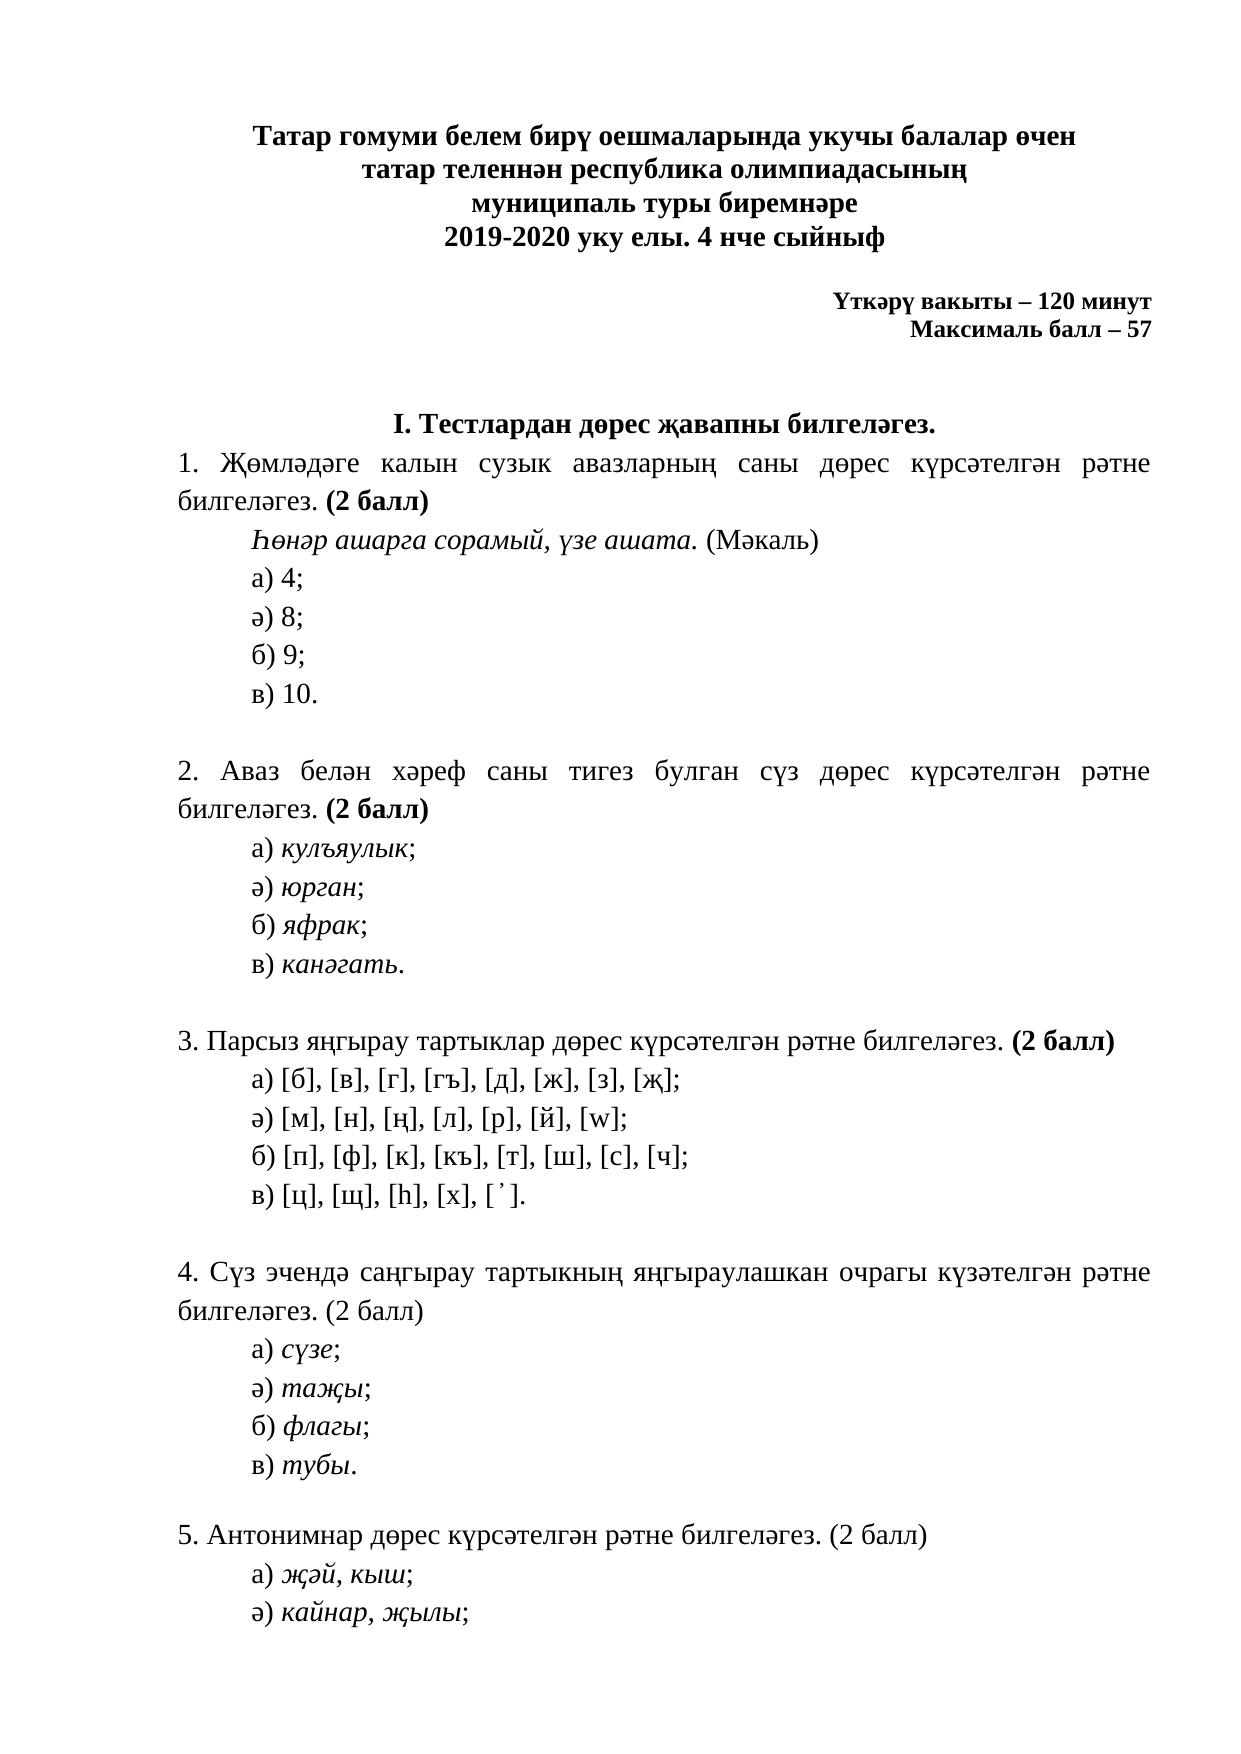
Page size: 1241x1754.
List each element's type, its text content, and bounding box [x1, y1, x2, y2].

text в) тубы. [177, 1447, 1152, 1480]
text 1. Җөмләдәге калын сузык авазларның саны дөрес күрсәтелгән рәтне билгеләгез. (2 балл) [177, 445, 1152, 517]
text ә) таҗы; [177, 1370, 1152, 1403]
text в) канәгать. [177, 946, 1152, 979]
text а) кулъяулык; [177, 830, 1152, 864]
text б) флагы; [177, 1408, 1152, 1442]
text 3. Парсыз яңгырау тартыклар дөрес күрсәтелгән рәтне билгеләгез. (2 балл) [177, 1023, 1152, 1056]
text 4. Сүз эчендә саңгырау тартыкның яңгыраулашкан очрагы күзәтелгән рәтне билгеләгез. (2 балл) [177, 1254, 1152, 1326]
text I. Тестлардан дөрес җавапны билгеләгез. [177, 406, 1152, 440]
text татар теленнән республика олимпиадасының [177, 152, 1152, 185]
text ә) юрган; [177, 869, 1152, 902]
text муниципаль туры биремнәре [177, 185, 1152, 219]
text а) сүзе; [177, 1331, 1152, 1365]
text 2. Аваз белән хәреф саны тигез булган сүз дөрес күрсәтелгән рәтне билгеләгез. (2 балл) [177, 753, 1152, 825]
text ә) 8; [177, 599, 1152, 632]
text Үткәрү вакыты – 120 минут [177, 286, 1152, 314]
text в) 10. [177, 676, 1152, 709]
text Татар гомуми белем бирү оешмаларында укучы балалар өчен [177, 118, 1152, 152]
text Максималь балл – 57 [177, 314, 1152, 343]
text 5. Антонимнар дөрес күрсәтелгән рәтне билгеләгез. (2 балл) [177, 1517, 1152, 1551]
text 2019-2020 уку елы. 4 нче сыйныф [177, 219, 1152, 252]
text ә) [м], [н], [ң], [л], [р], [й], [w]; [177, 1100, 1152, 1133]
text б) [п], [ф], [к], [къ], [т], [ш], [с], [ч]; [177, 1138, 1152, 1172]
text а) [б], [в], [г], [гъ], [д], [ж], [з], [җ]; [177, 1061, 1152, 1095]
text б) яфрак; [177, 907, 1152, 941]
text б) 9; [177, 637, 1152, 671]
text в) [ц], [щ], [һ], [х], [ ̓ ]. [177, 1177, 1152, 1211]
text ә) кайнар, җылы; [177, 1594, 1152, 1628]
text Һөнәр ашарга сорамый, үзе ашата. (Мәкаль) [177, 522, 1152, 555]
text а) җәй, кыш; [177, 1556, 1152, 1589]
text а) 4; [177, 560, 1152, 594]
